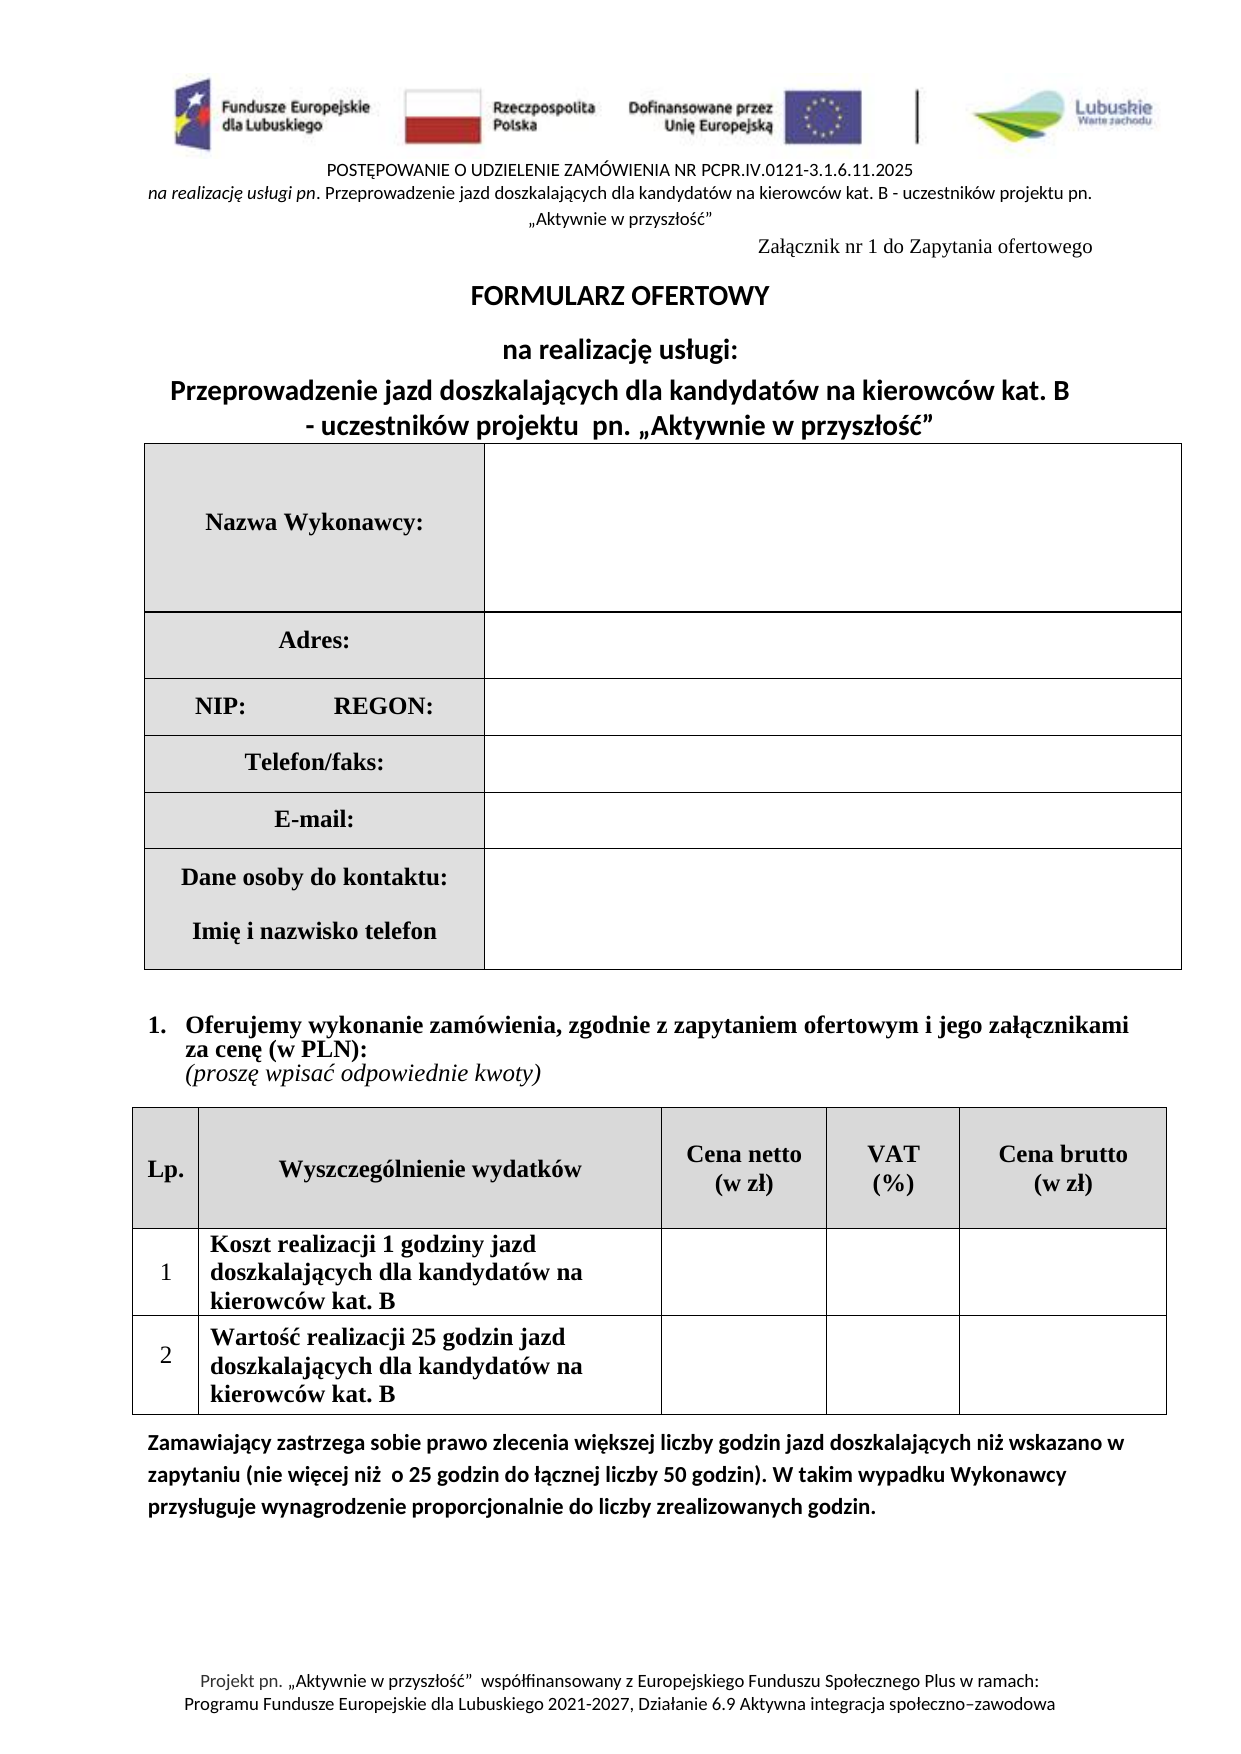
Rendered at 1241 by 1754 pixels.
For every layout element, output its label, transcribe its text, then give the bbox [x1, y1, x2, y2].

table_cell [485, 736, 1181, 792]
text FORMULARZ OFERTOWY [148, 277, 1093, 313]
table_cell 2 [133, 1316, 198, 1414]
table_header [485, 444, 1181, 611]
table_cell 1 [133, 1229, 198, 1315]
table_cell [485, 849, 1181, 969]
table_cell Dane osoby do kontaktu: Imię i nazwisko telefon [145, 849, 484, 969]
list Oferujemy wykonanie zamówienia, zgodnie z zapytaniem ofertowym i jego załącznikami za cenę (w PLN): [148, 1015, 1137, 1063]
table_cell [485, 613, 1181, 678]
table_cell [960, 1316, 1166, 1414]
table_cell [662, 1229, 826, 1315]
table_cell [485, 679, 1181, 735]
table_cell Wartość realizacji 25 godzin jazd doszkalających dla kandydatów na kierowców kat. B [199, 1316, 661, 1414]
table_cell [662, 1316, 826, 1414]
list Zamawiający zastrzega sobie prawo zlecenia większej liczby godzin jazd doszkalających niż wskazano w zapytaniu (nie więcej niż o 25 godzin do łącznej liczby 50 godzin). W takim wypadku Wykonawcy przysługuje wynagrodzenie proporcjonalnie do liczby zrealizowanych godzin. [148, 1428, 1166, 1520]
picture [147, 73, 1182, 159]
table_cell NIP: REGON: [145, 679, 484, 735]
table_cell [827, 1316, 959, 1414]
table_cell Telefon/faks: [145, 736, 484, 792]
table_cell Adres: [145, 613, 484, 678]
list (proszę wpisać odpowiednie kwoty) [185, 1063, 1093, 1086]
text Przeprowadzenie jazd doszkalających dla kandydatów na kierowców kat. B [148, 372, 1093, 407]
text - uczestników projektu pn. „Aktywnie w przyszłość” [148, 407, 1093, 443]
table_header VAT (%) [827, 1108, 959, 1228]
table_header Nazwa Wykonawcy: [145, 444, 484, 611]
text na realizację usługi: [148, 331, 1093, 366]
table_header Wyszczególnienie wydatków [199, 1108, 661, 1228]
table_header Lp. [133, 1108, 198, 1228]
text Załącznik nr 1 do Zapytania ofertowego [148, 234, 1093, 258]
table_cell Koszt realizacji 1 godziny jazd doszkalających dla kandydatów na kierowców kat. B [199, 1229, 661, 1315]
table_cell [960, 1229, 1166, 1315]
table_cell E-mail: [145, 793, 484, 848]
table_cell [485, 793, 1181, 848]
table_cell [827, 1229, 959, 1315]
table_header Cena netto (w zł) [662, 1108, 826, 1228]
table_header Cena brutto (w zł) [960, 1108, 1166, 1228]
